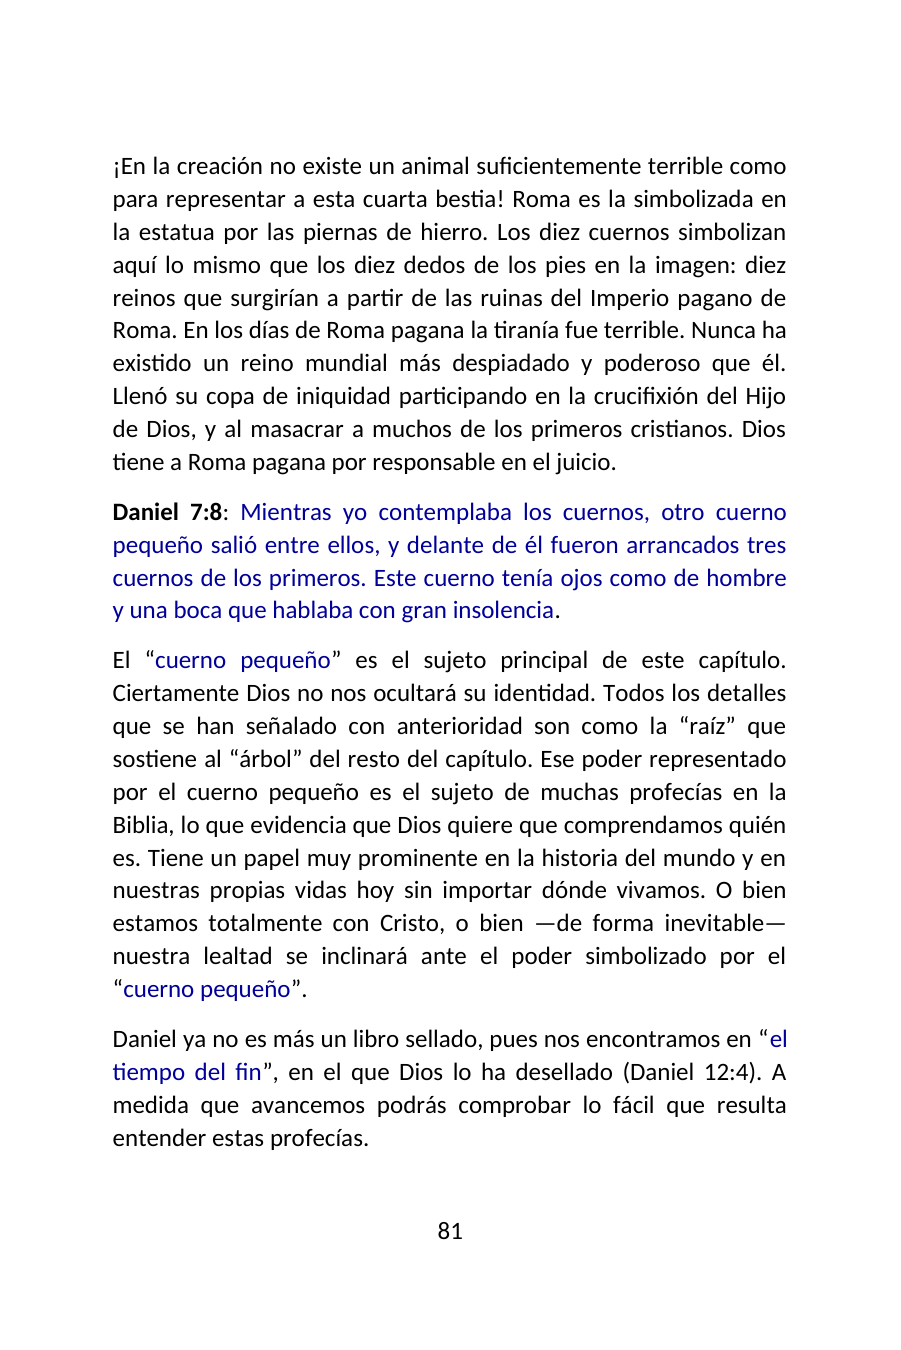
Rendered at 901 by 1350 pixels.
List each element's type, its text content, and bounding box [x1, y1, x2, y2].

text Daniel ya no es más un libro sellado, pues nos encontramos en “el tiempo del fin”, en el que Dios lo ha desellado (Daniel 12:4). A medida que avancemos podrás comprobar lo fácil que resulta entender estas profecías. [112, 1023, 788, 1152]
text El “cuerno pequeño” es el sujeto principal de este capítulo. Ciertamente Dios no nos ocultará su identidad. Todos los detalles que se han señalado con anterioridad son como la “raíz” que sostiene al “árbol” del resto del capítulo. Ese poder representado por el cuerno pequeño es el sujeto de muchas profecías en la Biblia, lo que evidencia que Dios quiere que comprendamos quién es. Tiene un papel muy prominente en la historia del mundo y en nuestras propias vidas hoy sin importar dónde vivamos. O bien estamos totalmente con Cristo, o bien —de forma inevitable— nuestra lealtad se inclinará ante el poder simbolizado por el “cuerno pequeño”. [112, 644, 788, 1004]
text Daniel 7:8: Mientras yo contemplaba los cuernos, otro cuerno pequeño salió entre ellos, y delante de él fueron arrancados tres cuernos de los primeros. Este cuerno tenía ojos como de hombre y una boca que hablaba con gran insolencia. [112, 496, 788, 625]
text ¡En la creación no existe un animal suficientemente terrible como para representar a esta cuarta bestia! Roma es la simbolizada en la estatua por las piernas de hierro. Los diez cuernos simbolizan aquí lo mismo que los diez dedos de los pies en la imagen: diez reinos que surgirían a partir de las ruinas del Imperio pagano de Roma. En los días de Roma pagana la tiranía fue terrible. Nunca ha existido un reino mundial más despiadado y poderoso que él. Llenó su copa de iniquidad participando en la crucifixión del Hijo de Dios, y al masacrar a muchos de los primeros cristianos. Dios tiene a Roma pagana por responsable en el juicio. [112, 150, 788, 477]
